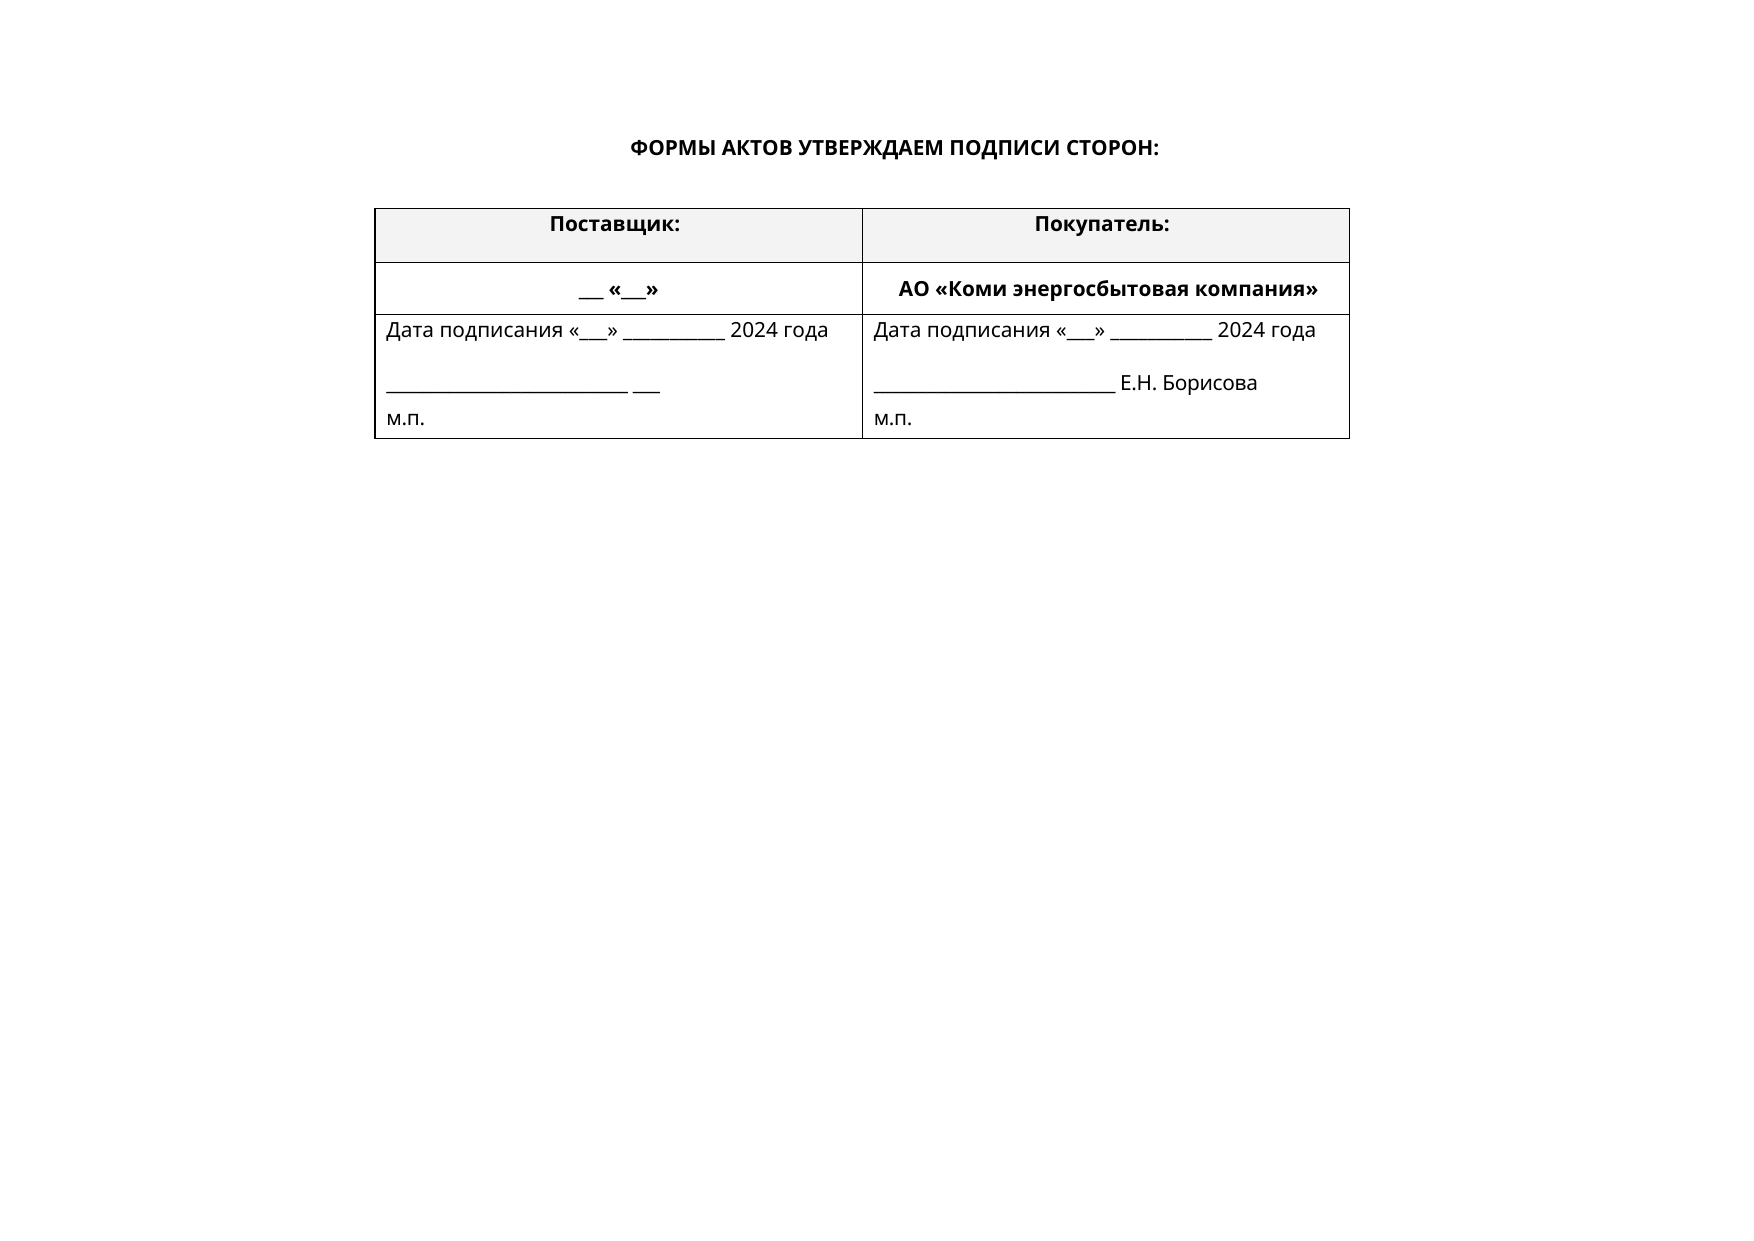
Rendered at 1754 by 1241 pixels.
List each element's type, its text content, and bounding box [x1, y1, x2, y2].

text ФОРМЫ АКТОВ УТВЕРЖДАЕМ ПОДПИСИ СТОРОН: [89, 133, 1636, 161]
table_cell ___ «___» [376, 263, 862, 314]
table_cell Дата подписания «___» ___________ 2024 года ___________________________ Е.Н. Борисова м.п. [863, 315, 1349, 437]
table_cell Дата подписания «___» ___________ 2024 года ___________________________ ___ м.п. [376, 315, 862, 437]
table_header Поставщик: [376, 209, 862, 262]
table_header Покупатель: [863, 209, 1349, 262]
table_cell АО «Коми энергосбытовая компания» [863, 263, 1349, 314]
